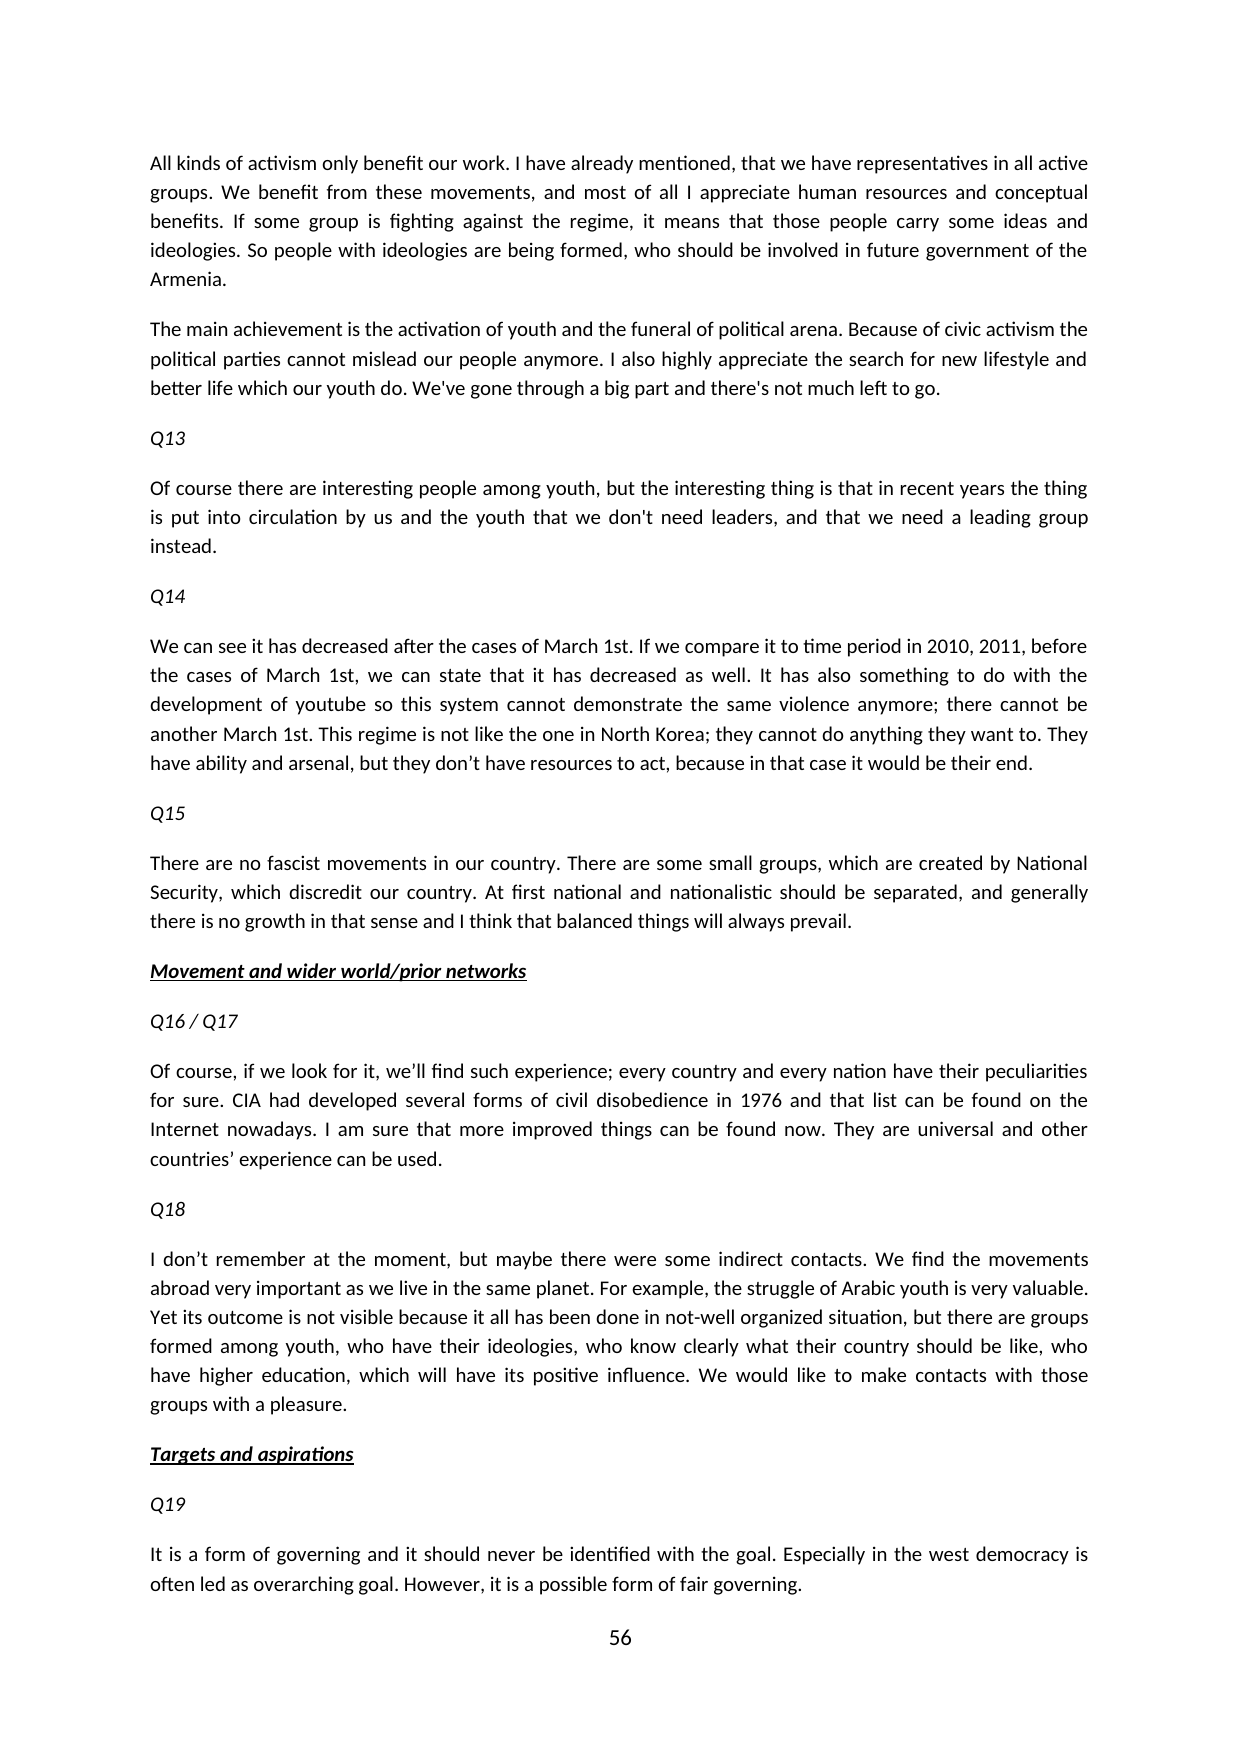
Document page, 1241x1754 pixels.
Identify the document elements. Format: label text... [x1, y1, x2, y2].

text Q13 [150, 425, 1090, 450]
text The main achievement is the activation of youth and the funeral of political arena. Because of civic activism the political parties cannot mislead our people anymore. I also highly appreciate the search for new lifestyle and better life which our youth do. We've gone through a big part and there's not much left to go. [150, 317, 1090, 400]
text Of course there are interesting people among youth, but the interesting thing is that in recent years the thing is put into circulation by us and the youth that we don't need leaders, and that we need a leading group instead. [150, 475, 1090, 559]
text It is a form of governing and it should never be identified with the goal. Especially in the west democracy is often led as overarching goal. However, it is a possible form of fair governing. [150, 1542, 1090, 1596]
text Movement and wider world/prior networks [150, 958, 1090, 984]
text Q19 [150, 1492, 1090, 1517]
text Q18 [150, 1196, 1090, 1221]
text Of course, if we look for it, we’ll find such experience; every country and every nation have their peculiarities for sure. CIA had developed several forms of civil disobedience in 1976 and that list can be found on the Internet nowadays. I am sure that more improved things can be found now. They are universal and other countries’ experience can be used. [150, 1058, 1090, 1171]
text Q15 [150, 800, 1090, 825]
text I don’t remember at the moment, but maybe there were some indirect contacts. We find the movements abroad very important as we live in the same planet. For example, the struggle of Arabic youth is very valuable. Yet its outcome is not visible because it all has been done in not-well organized situation, but there are groups formed among youth, who have their ideologies, who know clearly what their country should be like, who have higher education, which will have its positive influence. We would like to make contacts with those groups with a pleasure. [150, 1246, 1090, 1417]
text All kinds of activism only benefit our work. I have already mentioned, that we have representatives in all active groups. We benefit from these movements, and most of all I appreciate human resources and conceptual benefits. If some group is fighting against the regime, it means that those people carry some ideas and ideologies. So people with ideologies are being formed, who should be involved in future government of the Armenia. [150, 150, 1090, 292]
text Targets and aspirations [150, 1442, 1090, 1467]
text Q16 / Q17 [150, 1008, 1090, 1034]
text Q14 [150, 583, 1090, 609]
text We can see it has decreased after the cases of March 1st. If we compare it to time period in 2010, 2011, before the cases of March 1st, we can state that it has decreased as well. It has also something to do with the development of youtube so this system cannot demonstrate the same violence anymore; there cannot be another March 1st. This regime is not like the one in North Korea; they cannot do anything they want to. They have ability and arsenal, but they don’t have resources to act, because in that case it would be their end. [150, 633, 1090, 775]
text There are no fascist movements in our country. There are some small groups, which are created by National Security, which discredit our country. At first national and nationalistic should be separated, and generally there is no growth in that sense and I think that balanced things will always prevail. [150, 850, 1090, 934]
